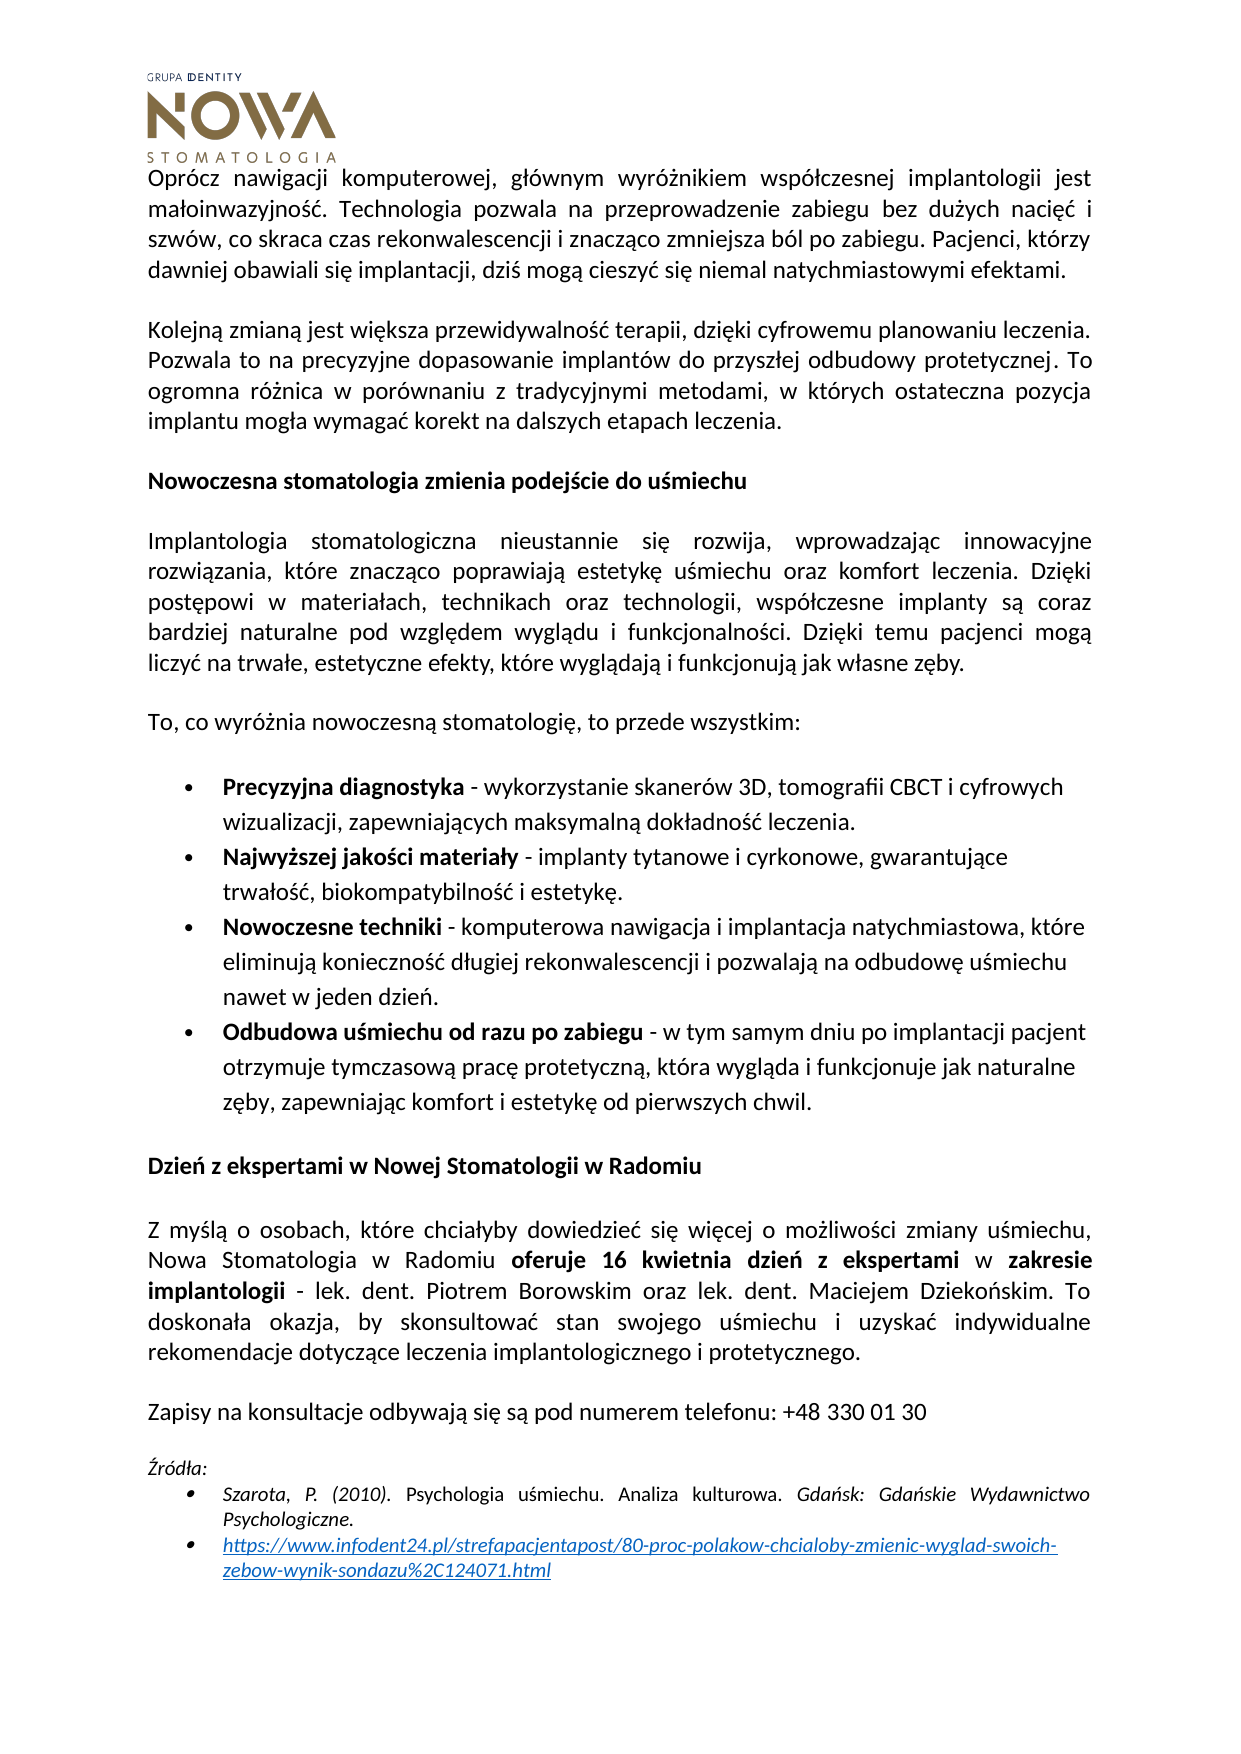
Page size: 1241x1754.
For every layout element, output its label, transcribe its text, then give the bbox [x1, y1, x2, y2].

text To, co wyróżnia nowoczesną stomatologię, to przede wszystkim: [148, 707, 1093, 737]
text Zapisy na konsultacje odbywają się są pod numerem telefonu: +48 330 01 30 [148, 1483, 1093, 1514]
text Implantologia stomatologiczna nieustannie się rozwija, wprowadzając innowacyjne rozwiązania, które znacząco poprawiają estetykę uśmiechu oraz komfort leczenia. Dzięki postępowi w materiałach, technikach oraz technologii, współczesne implanty są coraz bardziej naturalne pod względem wyglądu i funkcjonalności. Dzięki temu pacjenci mogą liczyć na trwałe, estetyczne efekty, które wyglądają i funkcjonują jak własne zęby. [148, 525, 1093, 677]
text Kolejną zmianą jest większa przewidywalność terapii, dzięki cyfrowemu planowaniu leczenia. Pozwala to na precyzyjne dopasowanie implantów do przyszłej odbudowy protetycznej. To ogromna różnica w porównaniu z tradycyjnymi metodami, w których ostateczna pozycja implantu mogła wymagać korekt na dalszych etapach leczenia. [148, 314, 1093, 436]
picture [147, 73, 336, 163]
list Odbudowa uśmiechu od razu po zabiegu - w tym samym dniu po implantacji pacjent otrzymuje tymczasową pracę protetyczną, która wygląda i funkcjonuje jak naturalne zęby, zapewniając komfort i estetykę od pierwszych chwil. [185, 1103, 1093, 1204]
list Precyzyjna diagnostyka - wykorzystanie skanerów 3D, tomografii CBCT i cyfrowych wizualizacji, zapewniających maksymalną dokładność leczenia. [185, 771, 1093, 836]
list Najwyższej jakości materiały - implanty tytanowe i cyrkonowe, gwarantujące trwałość, biokompatybilność i estetykę. [185, 870, 1093, 935]
text Z myślą o osobach, które chciałyby dowiedzieć się więcej o możliwości zmiany uśmiechu, Nowa Stomatologia w Radomiu oferuje 16 kwietnia dzień z ekspertami w zakresie implantologii - lek. dent. Piotrem Borowskim oraz lek. dent. Maciejem Dziekońskim. To doskonała okazja, by skonsultować stan swojego uśmiechu i uzyskać indywidualne rekomendacje dotyczące leczenia implantologicznego i protetycznego. [148, 1302, 1093, 1454]
text Dzień z ekspertami w Nowej Stomatologii w Radomiu [148, 1237, 1093, 1268]
list Nowoczesne techniki - komputerowa nawigacja i implantacja natychmiastowa, które eliminują konieczność długiej rekonwalescencji i pozwalają na odbudowę uśmiechu nawet w jeden dzień. [185, 969, 1093, 1069]
text Źródła: [148, 1543, 1093, 1568]
text Oprócz nawigacji komputerowej, głównym wyróżnikiem współczesnej implantologii jest małoinwazyjność. Technologia pozwala na przeprowadzenie zabiegu bez dużych nacięć i szwów, co skraca czas rekonwalescencji i znacząco zmniejsza ból po zabiegu. Pacjenci, którzy dawniej obawiali się implantacji, dziś mogą cieszyć się niemal natychmiastowymi efektami. [148, 163, 1093, 285]
text Nowoczesna stomatologia zmienia podejście do uśmiechu [148, 465, 1093, 496]
